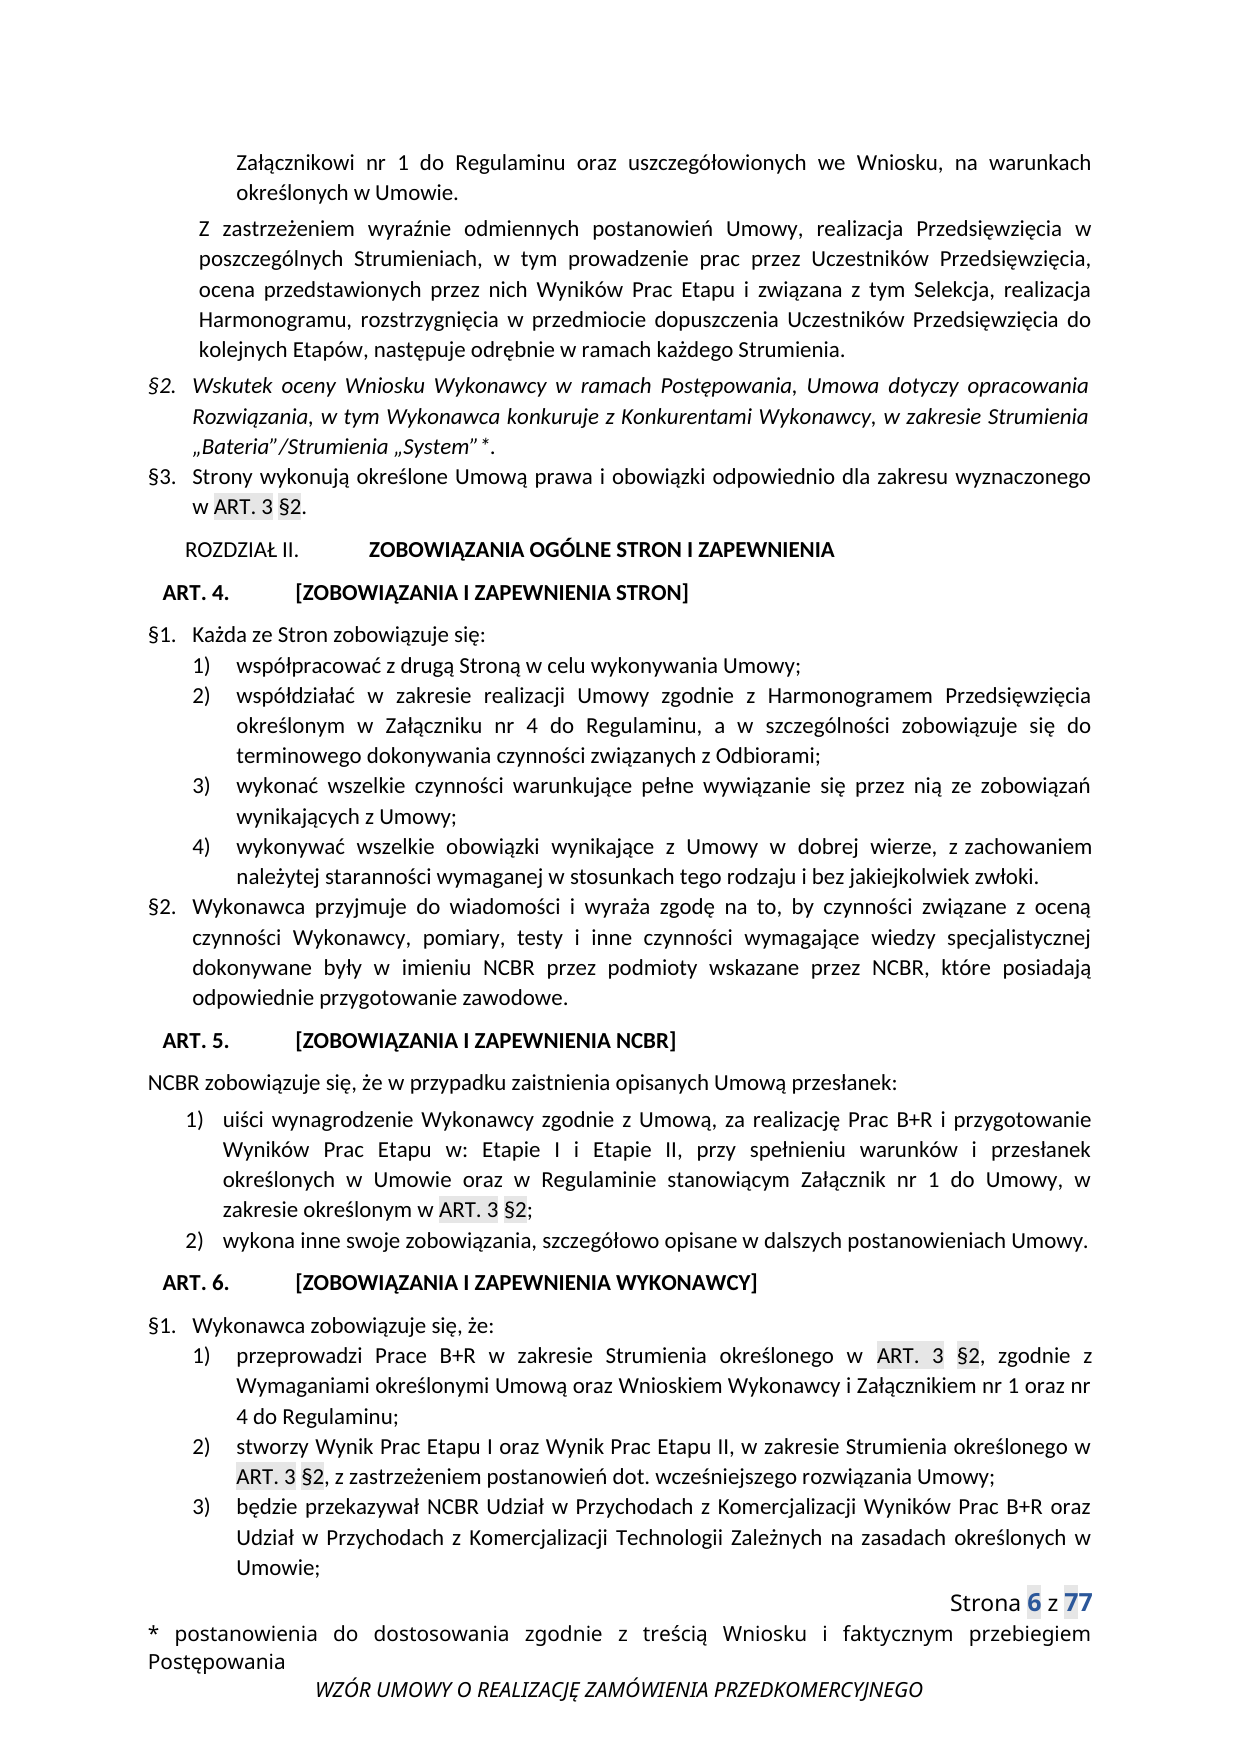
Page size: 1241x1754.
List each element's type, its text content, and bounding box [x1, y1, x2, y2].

list wykonywać wszelkie obowiązki wynikające z Umowy w dobrej wierze, z zachowaniem należytej staranności wymaganej w stosunkach tego rodzaju i bez jakiejkolwiek zwłoki. [192, 832, 1093, 890]
subtitle [ZOBOWIĄZANIA I ZAPEWNIENIA WYKONAWCY] [148, 1268, 1093, 1296]
list uiści wynagrodzenie Wykonawcy zgodnie z Umową, za realizację Prac B+R i przygotowanie Wyników Prac Etapu w: Etapie I i Etapie II, przy spełnieniu warunków i przesłanek określonych w Umowie oraz w Regulaminie stanowiącym Załącznik nr 1 do Umowy, w zakresie określonym w ART. 3 §2; [185, 1105, 1093, 1223]
list przeprowadzi Prace B+R w zakresie Strumienia określonego w ART. 3 §2, zgodnie z Wymaganiami określonymi Umową oraz Wnioskiem Wykonawcy i Załącznikiem nr 1 oraz nr 4 do Regulaminu; [192, 1341, 1093, 1430]
list będzie przekazywał NCBR Udział w Przychodach z Komercjalizacji Wyników Prac B+R oraz Udział w Przychodach z Komercjalizacji Technologii Zależnych na zasadach określonych w Umowie; [192, 1492, 1093, 1581]
list współpracować z drugą Stroną w celu wykonywania Umowy; [192, 651, 1093, 679]
list Wykonawca przyjmuje do wiadomości i wyraża zgodę na to, by czynności związane z oceną czynności Wykonawcy, pomiary, testy i inne czynności wymagające wiedzy specjalistycznej dokonywane były w imieniu NCBR przez podmioty wskazane przez NCBR, które posiadają odpowiednie przygotowanie zawodowe. [148, 892, 1093, 1011]
list wykonać wszelkie czynności warunkujące pełne wywiązanie się przez nią ze zobowiązań wynikających z Umowy; [192, 772, 1093, 830]
list Wskutek oceny Wniosku Wykonawcy w ramach Postępowania, Umowa dotyczy opracowania Rozwiązania, w tym Wykonawca konkuruje z Konkurentami Wykonawcy, w zakresie Strumienia „Bateria”/Strumienia „System”*. [148, 372, 1093, 460]
subtitle [ZOBOWIĄZANIA I ZAPEWNIENIA NCBR] [148, 1026, 1093, 1054]
list Wykonawca zobowiązuje się, że: [148, 1311, 1093, 1339]
subtitle [ZOBOWIĄZANIA I ZAPEWNIENIA STRON] [148, 578, 1093, 606]
text NCBR zobowiązuje się, że w przypadku zaistnienia opisanych Umową przesłanek: [148, 1068, 1093, 1096]
text Z zastrzeżeniem wyraźnie odmiennych postanowień Umowy, realizacja Przedsięwzięcia w poszczególnych Strumieniach, w tym prowadzenie prac przez Uczestników Przedsięwzięcia, ocena przedstawionych przez nich Wyników Prac Etapu i związana z tym Selekcja, realizacja Harmonogramu, rozstrzygnięcia w przedmiocie dopuszczenia Uczestników Przedsięwzięcia do kolejnych Etapów, następuje odrębnie w ramach każdego Strumienia. [199, 214, 1093, 363]
list stworzy Wynik Prac Etapu I oraz Wynik Prac Etapu II, w zakresie Strumienia określonego w ART. 3 §2, z zastrzeżeniem postanowień dot. wcześniejszego rozwiązania Umowy; [192, 1432, 1093, 1490]
list Strony wykonują określone Umową prawa i obowiązki odpowiednio dla zakresu wyznaczonego w ART. 3 §2. [148, 462, 1093, 520]
list współdziałać w zakresie realizacji Umowy zgodnie z Harmonogramem Przedsięwzięcia określonym w Załączniku nr 4 do Regulaminu, a w szczególności zobowiązuje się do terminowego dokonywania czynności związanych z Odbiorami; [192, 681, 1093, 769]
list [199, 148, 1093, 206]
list Każda ze Stron zobowiązuje się: [148, 621, 1093, 648]
subtitle ZOBOWIĄZANIA OGÓLNE STRON I ZAPEWNIENIA [185, 535, 1093, 563]
list wykona inne swoje zobowiązania, szczegółowo opisane w dalszych postanowieniach Umowy. [185, 1226, 1093, 1254]
